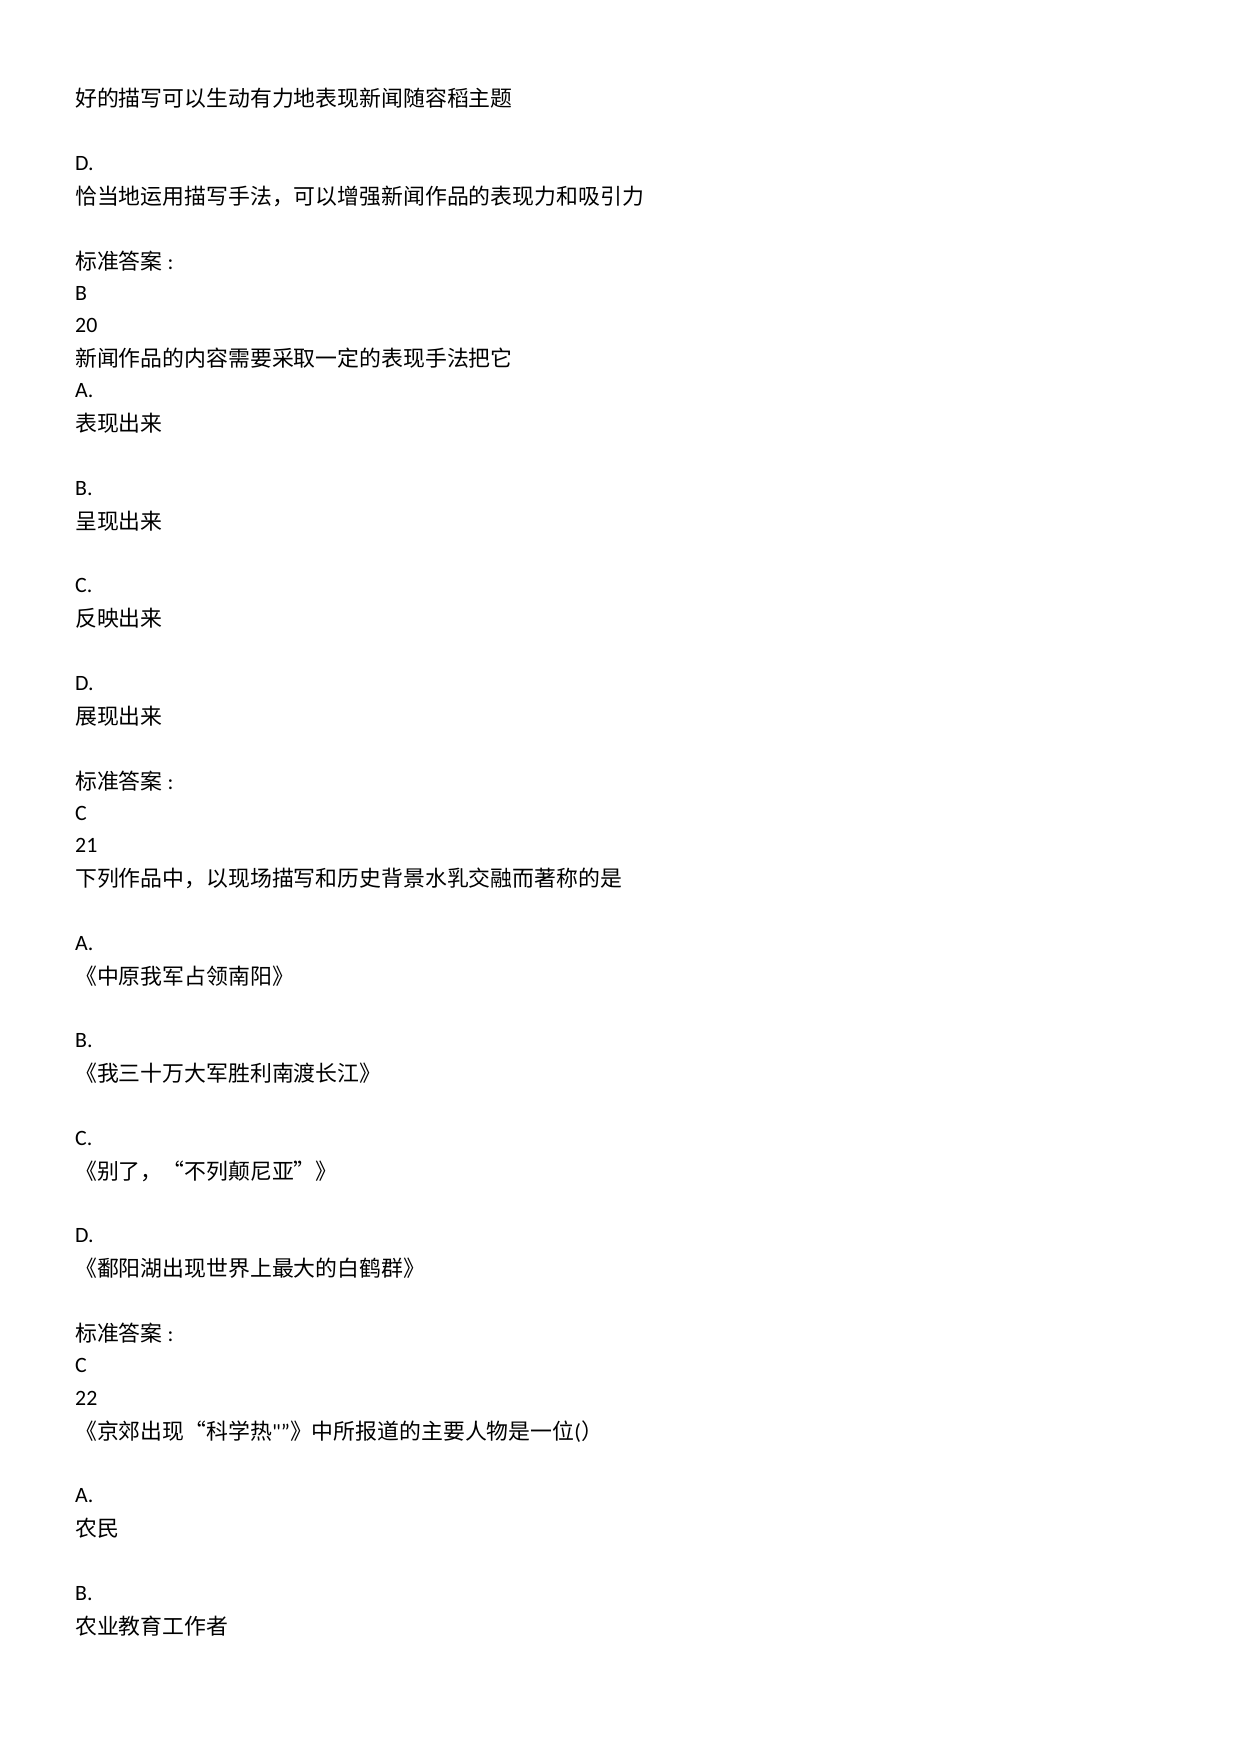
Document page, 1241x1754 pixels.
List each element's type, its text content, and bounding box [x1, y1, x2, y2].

text 农业教育工作者 [75, 1608, 1165, 1641]
text 22 [75, 1381, 1165, 1413]
text 标准答案 : [75, 243, 1165, 276]
text A. [75, 926, 1165, 958]
text 新闻作品的内容需要采取一定的表现手法把它 [75, 341, 1165, 373]
text 《我三十万大军胜利南渡长江》 [75, 1056, 1165, 1088]
text 20 [75, 308, 1165, 341]
text 展现出来 [75, 698, 1165, 731]
text D. [75, 666, 1165, 698]
text 《鄱阳湖出现世界上最大的白鹤群》 [75, 1251, 1165, 1283]
text C. [75, 568, 1165, 601]
text C [75, 796, 1165, 828]
text A. [75, 1478, 1165, 1511]
text D. [75, 146, 1165, 178]
text C [75, 1348, 1165, 1381]
text 标准答案 : [75, 763, 1165, 796]
text 《中原我军占领南阳》 [75, 958, 1165, 991]
text 恰当地运用描写手法，可以增强新闻作品的表现力和吸引力 [75, 178, 1165, 211]
text 好的描写可以生动有力地表现新闻随容稻主题 [75, 81, 1165, 113]
text 表现出来 [75, 406, 1165, 438]
text 呈现出来 [75, 503, 1165, 536]
text B [75, 276, 1165, 308]
text 21 [75, 828, 1165, 861]
text 标准答案 : [75, 1316, 1165, 1348]
text B. [75, 471, 1165, 503]
text 农民 [75, 1511, 1165, 1543]
text D. [75, 1218, 1165, 1251]
text B. [75, 1576, 1165, 1608]
text A. [75, 373, 1165, 406]
text B. [75, 1023, 1165, 1056]
text 《别了，“不列颠尼亚”》 [75, 1153, 1165, 1186]
text 反映出来 [75, 601, 1165, 633]
text 《京郊出现“科学热"”》中所报道的主要人物是一位(） [75, 1413, 1165, 1446]
text 下列作品中，以现场描写和历史背景水乳交融而著称的是 [75, 861, 1165, 893]
text C. [75, 1121, 1165, 1153]
